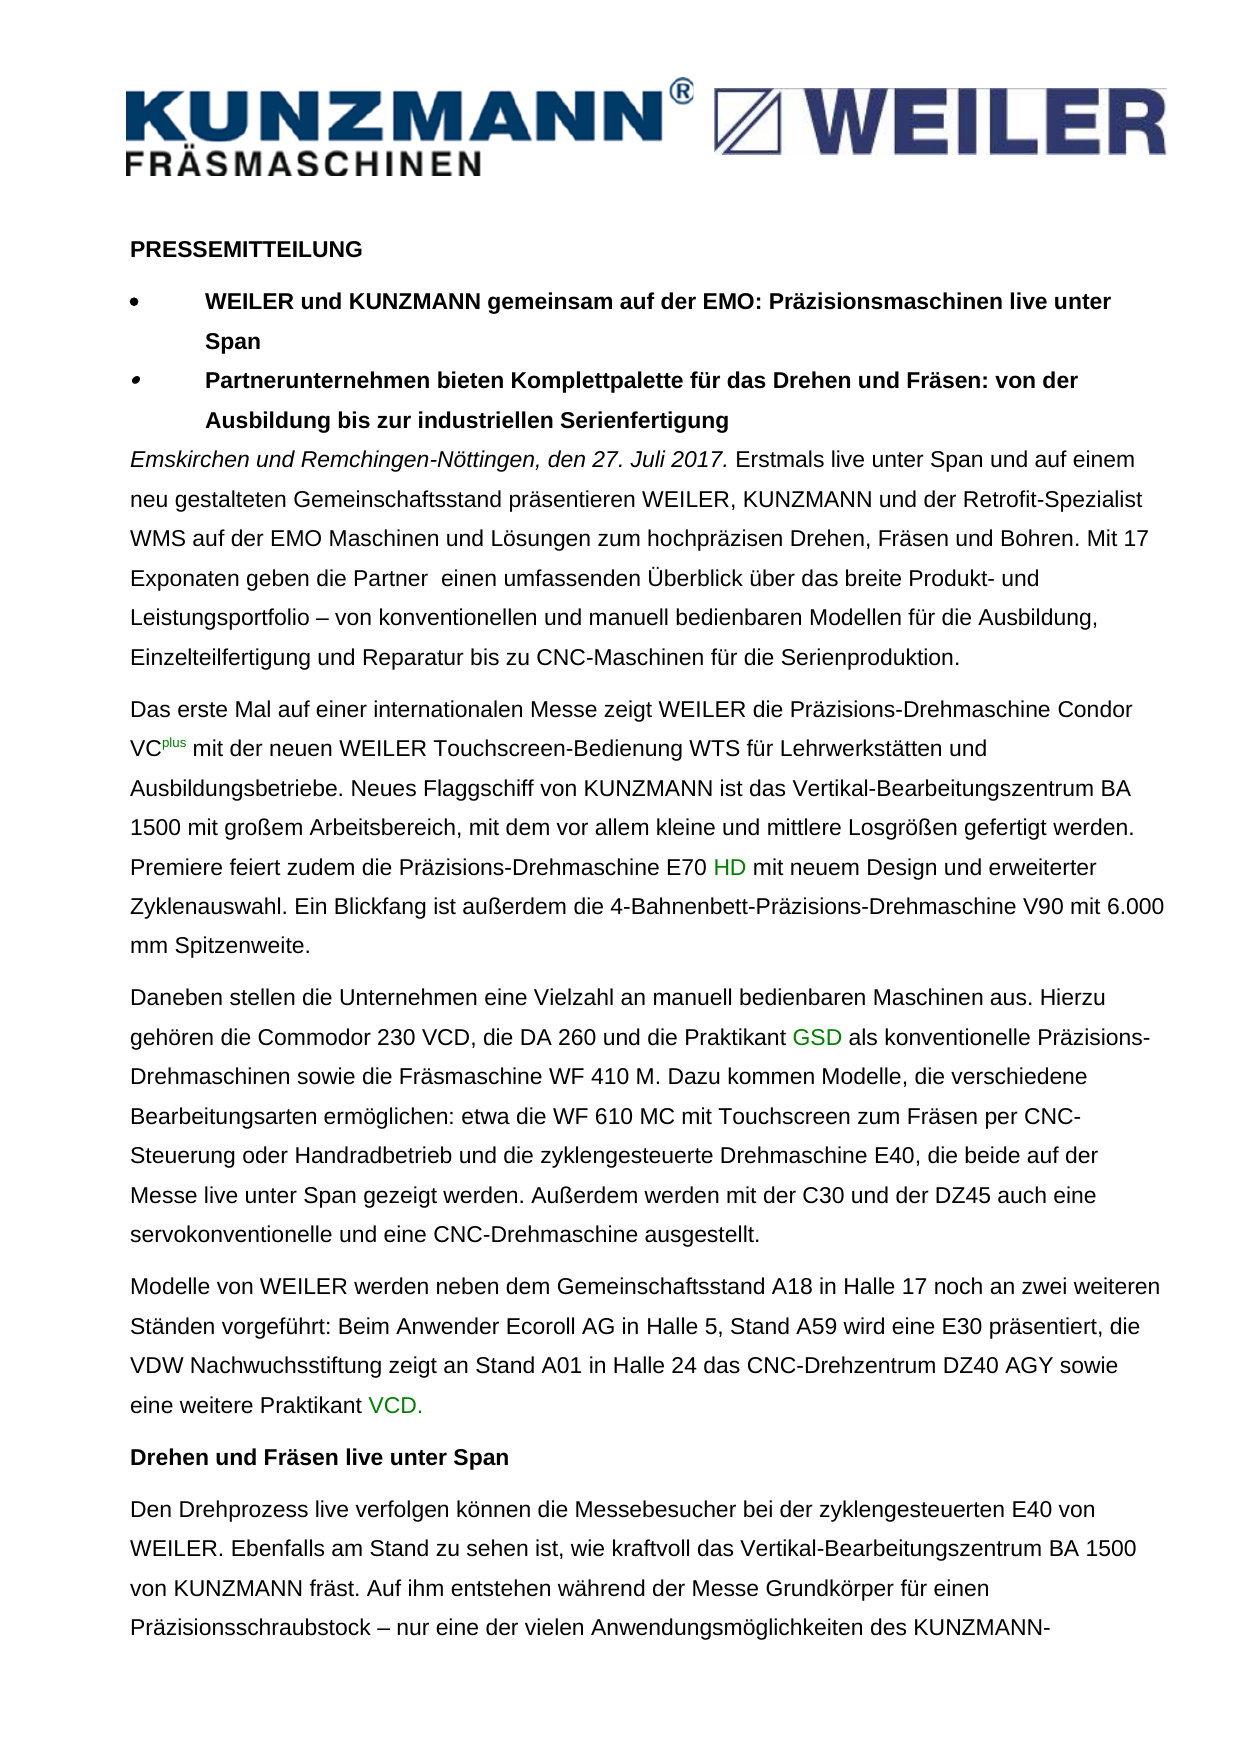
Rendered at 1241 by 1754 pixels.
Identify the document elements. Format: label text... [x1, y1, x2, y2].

text PRESSEMITTEILUNG [130, 236, 1167, 263]
text Modelle von WEILER werden neben dem Gemeinschaftsstand A18 in Halle 17 noch an zwei weiteren Ständen vorgeführt: Beim Anwender Ecoroll AG in Halle 5, Stand A59 wird eine E30 präsentiert, die VDW Nachwuchsstiftung zeigt an Stand A01 in Halle 24 das CNC-Drehzentrum DZ40 AGY sowie eine weitere Praktikant VCD. [130, 1273, 1167, 1418]
text Daneben stellen die Unternehmen eine Vielzahl an manuell bedienbaren Maschinen aus. Hierzu gehören die Commodor 230 VCD, die DA 260 und die Praktikant GSD als konventionelle Präzisions-Drehmaschinen sowie die Fräsmaschine WF 410 M. Dazu kommen Modelle, die verschiedene Bearbeitungsarten ermöglichen: etwa die WF 610 MC mit Touchscreen zum Fräsen per CNC-Steuerung oder Handradbetrieb und die zyklengesteuerte Drehmaschine E40, die beide auf der Messe live unter Span gezeigt werden. Außerdem werden mit der C30 und der DZ45 auch eine servokonventionelle und eine CNC-Drehmaschine ausgestellt. [130, 984, 1167, 1248]
text Emskirchen und Remchingen-Nöttingen, den 27. Juli 2017. Erstmals live unter Span und auf einem neu gestalteten Gemeinschaftsstand präsentieren WEILER, KUNZMANN und der Retrofit-Spezialist WMS auf der EMO Maschinen und Lösungen zum hochpräzisen Drehen, Fräsen und Bohren. Mit 17 Exponaten geben die Partner einen umfassenden Überblick über das breite Produkt- und Leistungsportfolio – von konventionellen und manuell bedienbaren Modellen für die Ausbildung, Einzelteilfertigung und Reparatur bis zu CNC-Maschinen für die Serienproduktion. [130, 446, 1167, 670]
text Drehen und Fräsen live unter Span [130, 1444, 1167, 1470]
picture [124, 77, 694, 175]
list Partnerunternehmen bieten Komplettpalette für das Drehen und Fräsen: von der Ausbildung bis zur industriellen Serienfertigung [130, 367, 1167, 433]
text Das erste Mal auf einer internationalen Messe zeigt WEILER die Präzisions-Drehmaschine Condor VCplus mit der neuen WEILER Touchscreen-Bedienung WTS für Lehrwerkstätten und Ausbildungsbetriebe. Neues Flaggschiff von KUNZMANN ist das Vertikal-Bearbeitungszentrum BA 1500 mit großem Arbeitsbereich, mit dem vor allem kleine und mittlere Losgrößen gefertigt werden. Premiere feiert zudem die Präzisions-Drehmaschine E70 HD mit neuem Design und erweiterter Zyklenauswahl. Ein Blickfang ist außerdem die 4-Bahnenbett-Präzisions-Drehmaschine V90 mit 6.000 mm Spitzenweite. [130, 696, 1167, 959]
list WEILER und KUNZMANN gemeinsam auf der EMO: Präzisionsmaschinen live unter Span [130, 288, 1167, 354]
picture [714, 88, 1167, 155]
